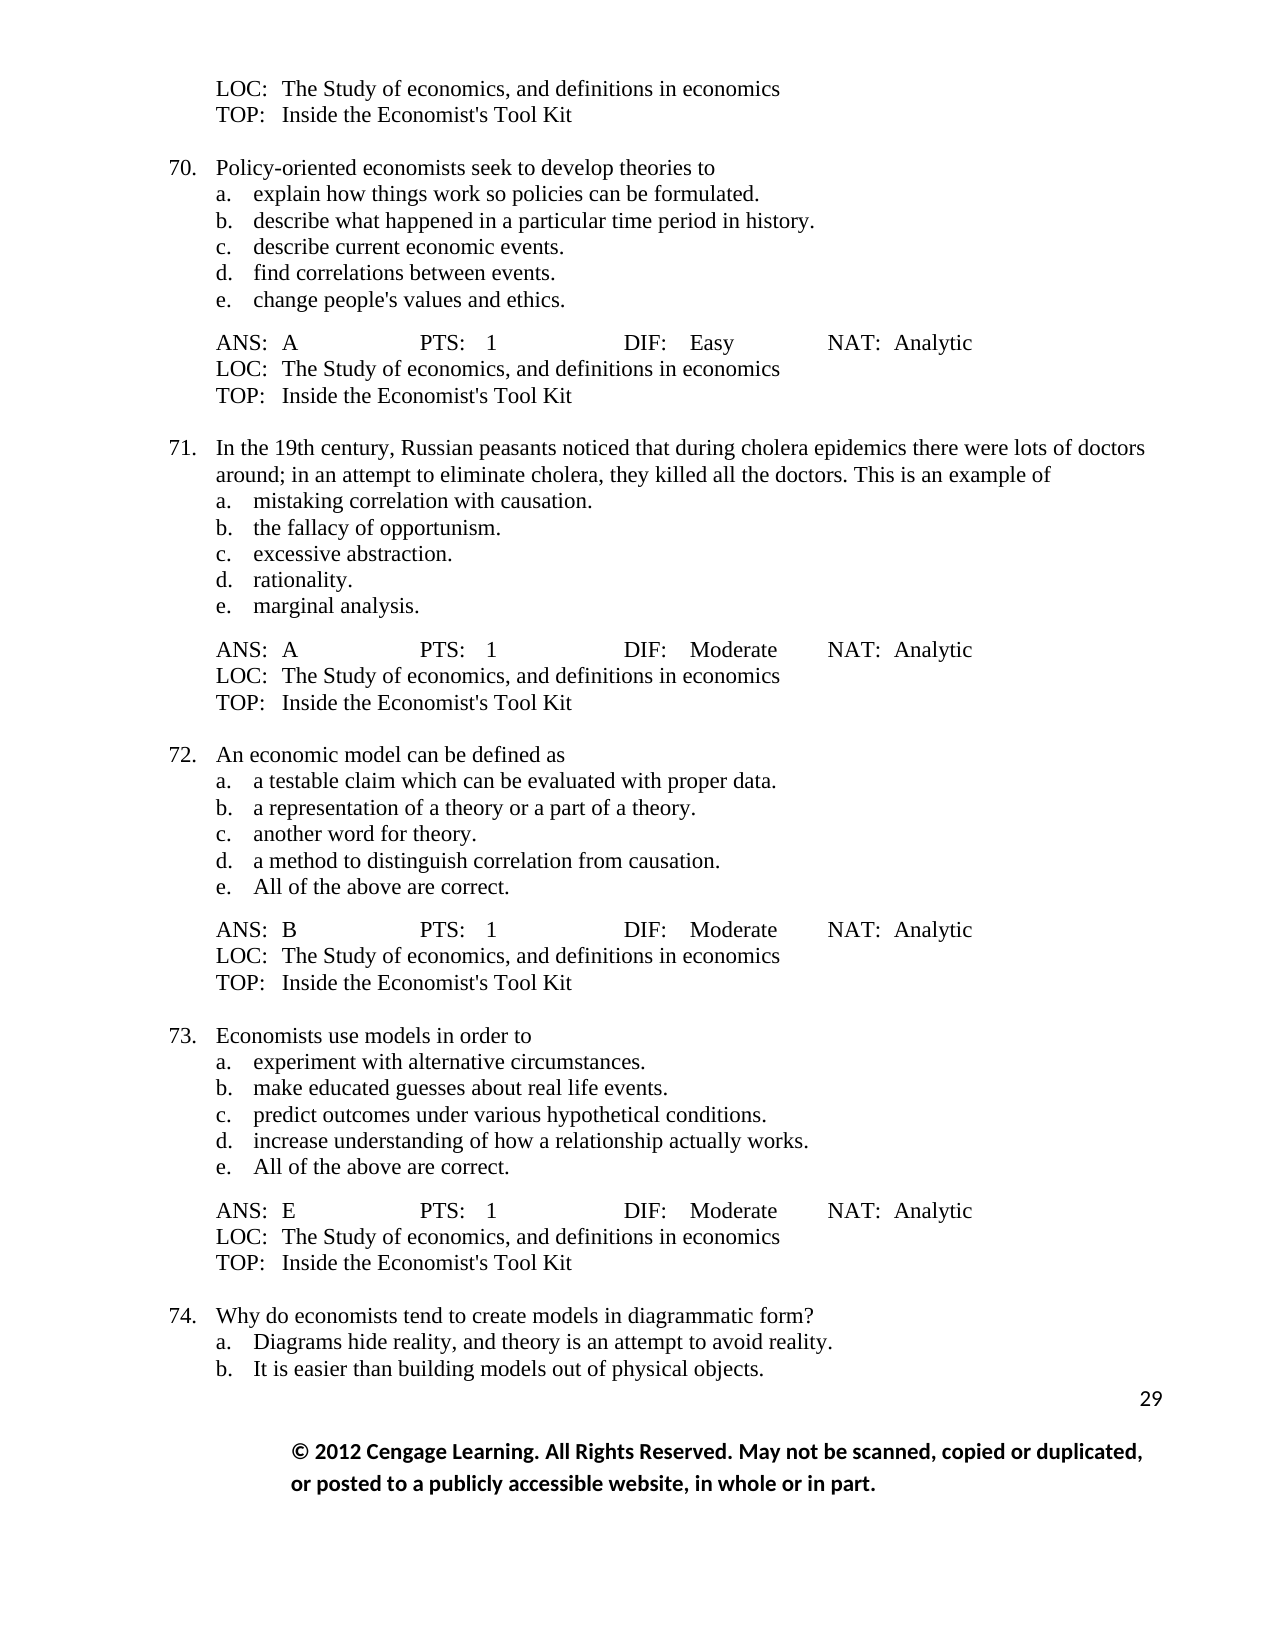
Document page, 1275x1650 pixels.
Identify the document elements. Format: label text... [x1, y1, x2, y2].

text TOP: Inside the Economist's Tool Kit [216, 382, 1162, 408]
table_cell d. [211, 1127, 248, 1153]
table_cell e. [211, 873, 248, 899]
table_cell e. [211, 1154, 248, 1180]
table_header explain how things work so policies can be formulated. [249, 180, 1092, 207]
table_cell It is easier than building models out of physical objects. [249, 1355, 1092, 1381]
text 72. An economic model can be defined as [150, 741, 1162, 768]
text LOC: The Study of economics, and definitions in economics [216, 75, 1162, 101]
text ANS: E PTS: 1 DIF: Moderate NAT: Analytic [216, 1197, 1162, 1223]
table_cell another word for theory. [249, 820, 1092, 847]
table_cell change people's values and ethics. [249, 286, 1092, 312]
table_cell e. [211, 593, 248, 619]
table_header a. [211, 180, 248, 207]
table_header mistaking correlation with causation. [249, 487, 1092, 513]
table_cell rationality. [249, 566, 1092, 593]
text LOC: The Study of economics, and definitions in economics [216, 355, 1162, 382]
table_header Diagrams hide reality, and theory is an attempt to avoid reality. [249, 1329, 1092, 1355]
table_header a. [211, 487, 248, 513]
table_cell a method to distinguish correlation from causation. [249, 847, 1092, 873]
table_cell d. [211, 847, 248, 873]
text TOP: Inside the Economist's Tool Kit [216, 101, 1162, 128]
table_cell c. [211, 233, 248, 259]
table_cell excessive abstraction. [249, 540, 1092, 566]
table_cell c. [211, 820, 248, 847]
text LOC: The Study of economics, and definitions in economics [216, 662, 1162, 688]
text ANS: A PTS: 1 DIF: Moderate NAT: Analytic [216, 636, 1162, 662]
table_cell e. [211, 286, 248, 312]
table_cell d. [211, 566, 248, 593]
text LOC: The Study of economics, and definitions in economics [216, 943, 1162, 969]
table_cell make educated guesses about real life events. [249, 1074, 1092, 1101]
text LOC: The Study of economics, and definitions in economics [216, 1223, 1162, 1249]
table_cell d. [211, 260, 248, 286]
table_header a. [211, 768, 248, 794]
table_cell describe what happened in a particular time period in history. [249, 207, 1092, 233]
table_cell find correlations between events. [249, 260, 1092, 286]
table_header a testable claim which can be evaluated with proper data. [249, 768, 1092, 794]
table_header a. [211, 1048, 248, 1074]
table_header experiment with alternative circumstances. [249, 1048, 1092, 1074]
table_cell All of the above are correct. [249, 1154, 1092, 1180]
text TOP: Inside the Economist's Tool Kit [216, 969, 1162, 995]
table_header a. [211, 1329, 248, 1355]
table_cell c. [211, 540, 248, 566]
text 73. Economists use models in order to [150, 1022, 1162, 1048]
table_cell c. [211, 1101, 248, 1127]
text 74. Why do economists tend to create models in diagrammatic form? [150, 1302, 1162, 1328]
text ANS: B PTS: 1 DIF: Moderate NAT: Analytic [216, 916, 1162, 943]
table_cell increase understanding of how a relationship actually works. [249, 1127, 1092, 1153]
text 70. Policy-oriented economists seek to develop theories to [150, 154, 1162, 180]
table_cell marginal analysis. [249, 593, 1092, 619]
text 71. In the 19th century, Russian peasants noticed that during cholera epidemics there were lots of doctors around; in an attempt to eliminate cholera, they killed all the doctors. This is an example of [150, 434, 1162, 487]
table_cell b. [211, 1355, 248, 1381]
table_cell All of the above are correct. [249, 873, 1092, 899]
text TOP: Inside the Economist's Tool Kit [216, 1249, 1162, 1276]
table_cell b. [211, 1074, 248, 1101]
table_cell predict outcomes under various hypothetical conditions. [249, 1101, 1092, 1127]
table_cell the fallacy of opportunism. [249, 514, 1092, 540]
text ANS: A PTS: 1 DIF: Easy NAT: Analytic [216, 329, 1162, 355]
text TOP: Inside the Economist's Tool Kit [216, 688, 1162, 715]
table_cell a representation of a theory or a part of a theory. [249, 794, 1092, 820]
table_cell describe current economic events. [249, 233, 1092, 259]
table_cell b. [211, 514, 248, 540]
table_cell b. [211, 207, 248, 233]
table_cell b. [211, 794, 248, 820]
